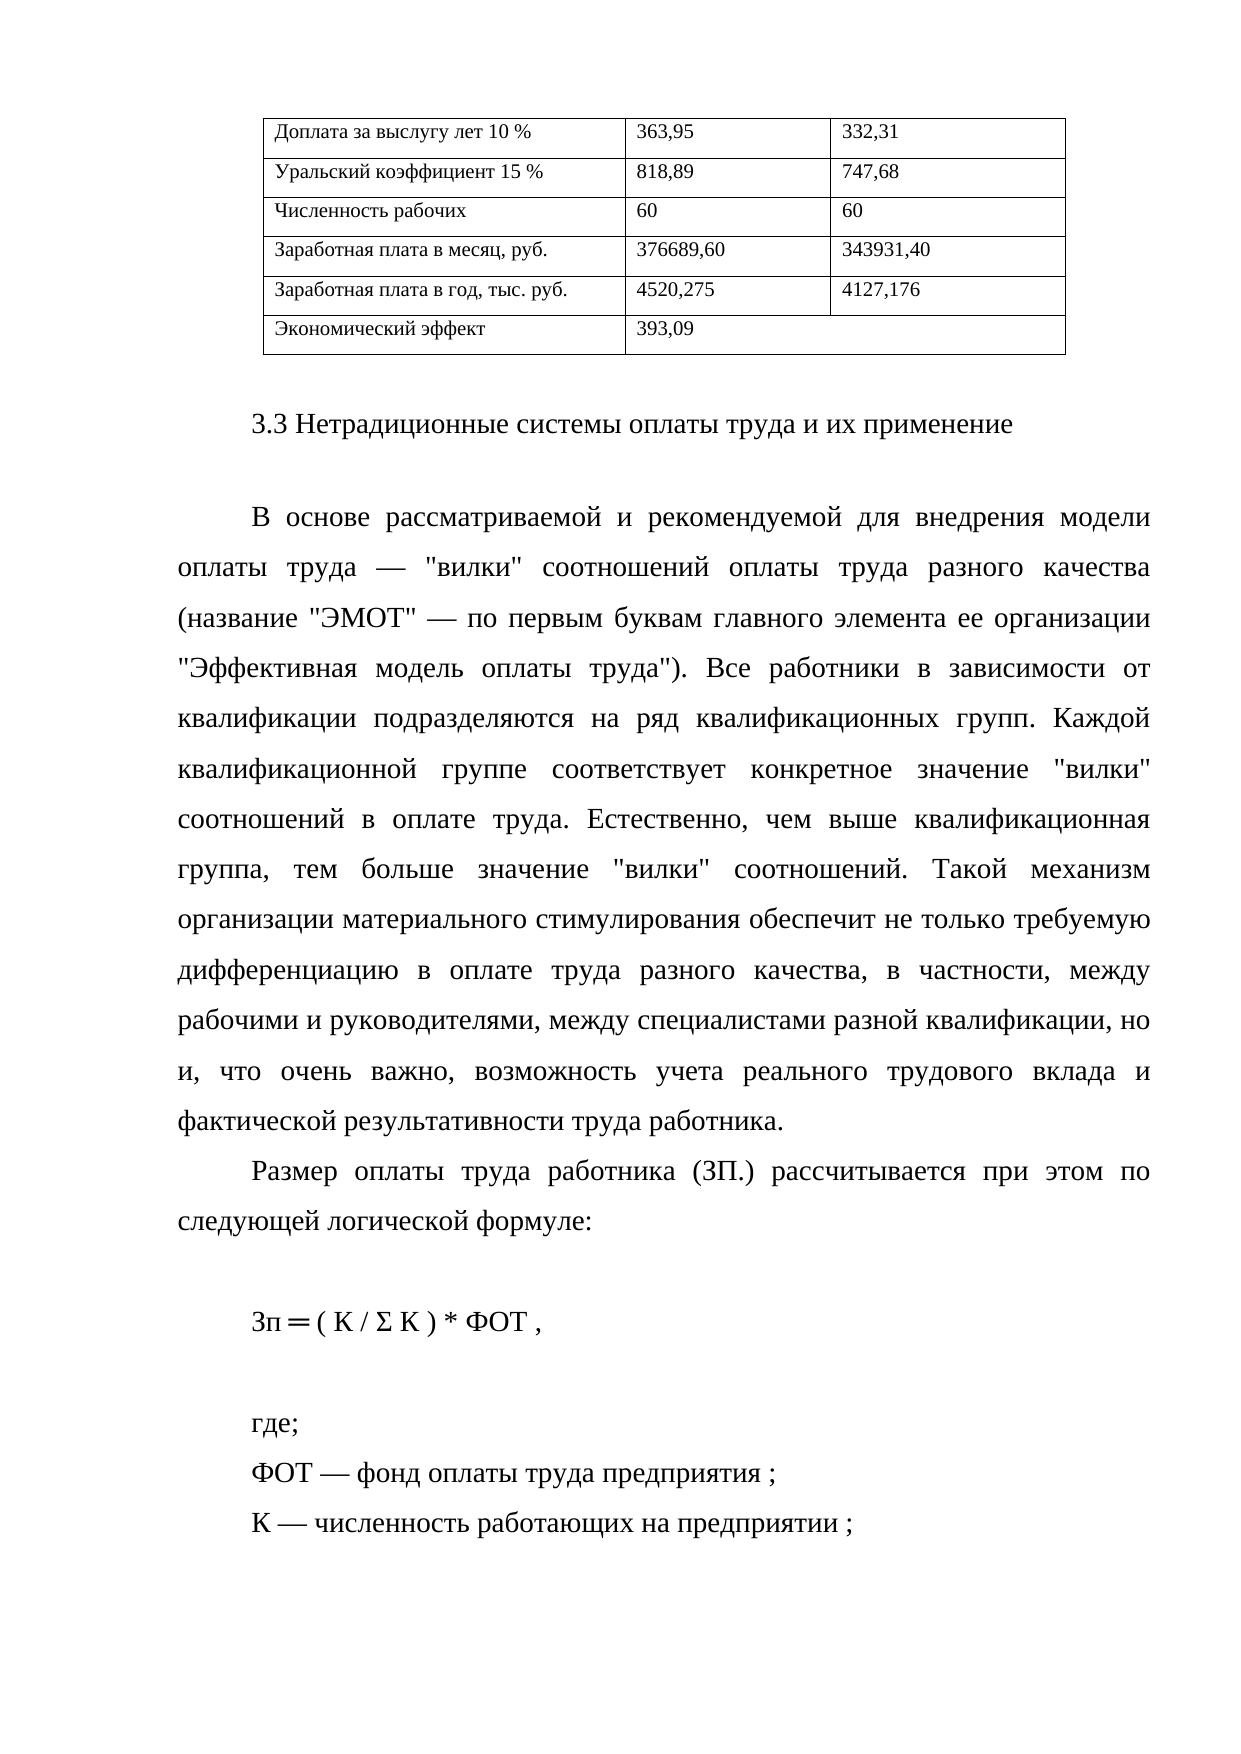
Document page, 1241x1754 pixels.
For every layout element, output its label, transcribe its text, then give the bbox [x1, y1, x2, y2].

table_cell 818,89 [626, 159, 830, 197]
table_cell Экономический эффект [264, 316, 625, 354]
table_cell 4127,176 [831, 277, 1065, 315]
text 3.3 Нетрадиционные системы оплаты труда и их применение [177, 406, 1152, 439]
text Зп ═ ( К / Σ К ) * ФОТ , [177, 1304, 1152, 1338]
text где; [177, 1405, 1152, 1438]
table_cell 60 [831, 198, 1065, 236]
table_cell 376689,60 [626, 237, 830, 276]
table_cell Численность рабочих [264, 198, 625, 236]
table_cell 343931,40 [831, 237, 1065, 276]
table_cell Заработная плата в месяц, руб. [264, 237, 625, 276]
table_cell 363,95 [626, 119, 830, 157]
table_cell 4520,275 [626, 277, 830, 315]
table_cell Уральский коэффициент 15 % [264, 159, 625, 197]
table_cell 60 [626, 198, 830, 236]
text Размер оплаты труда работника (ЗП.) рассчитывается при этом по следующей логической формуле: [177, 1153, 1152, 1237]
text ФОТ — фонд оплаты труда предприятия ; [177, 1455, 1152, 1489]
table_cell Заработная плата в год, тыс. руб. [264, 277, 625, 315]
table_cell 332,31 [831, 119, 1065, 157]
text К — численность работающих на предприятии ; [177, 1505, 1152, 1539]
table_cell 393,09 [626, 316, 1065, 354]
text В основе рассматриваемой и рекомендуемой для внедрения модели оплаты труда — "вилки" соотношений оплаты труда разного качества (название "ЭМОТ" — по первым буквам главного элемента ее организации "Эффективная модель оплаты труда"). Все работники в зависимости от квалификации подразделяются на ряд квалификационных групп. Каждой квалификационной группе соответствует конкретное значение "вилки" соотношений в оплате труда. Естественно, чем выше квалификационная группа, тем больше значение "вилки" соотношений. Такой механизм организации материального стимулирования обеспечит не только требуемую дифференциацию в оплате труда разного качества, в частности, между рабочими и руководителями, между специалистами разной квалификации, но и, что очень важно, возможность учета реального трудового вклада и фактической результативности труда работника. [177, 499, 1152, 1136]
table_cell 747,68 [831, 159, 1065, 197]
table_cell Доплата за выслугу лет 10 % [264, 119, 625, 157]
